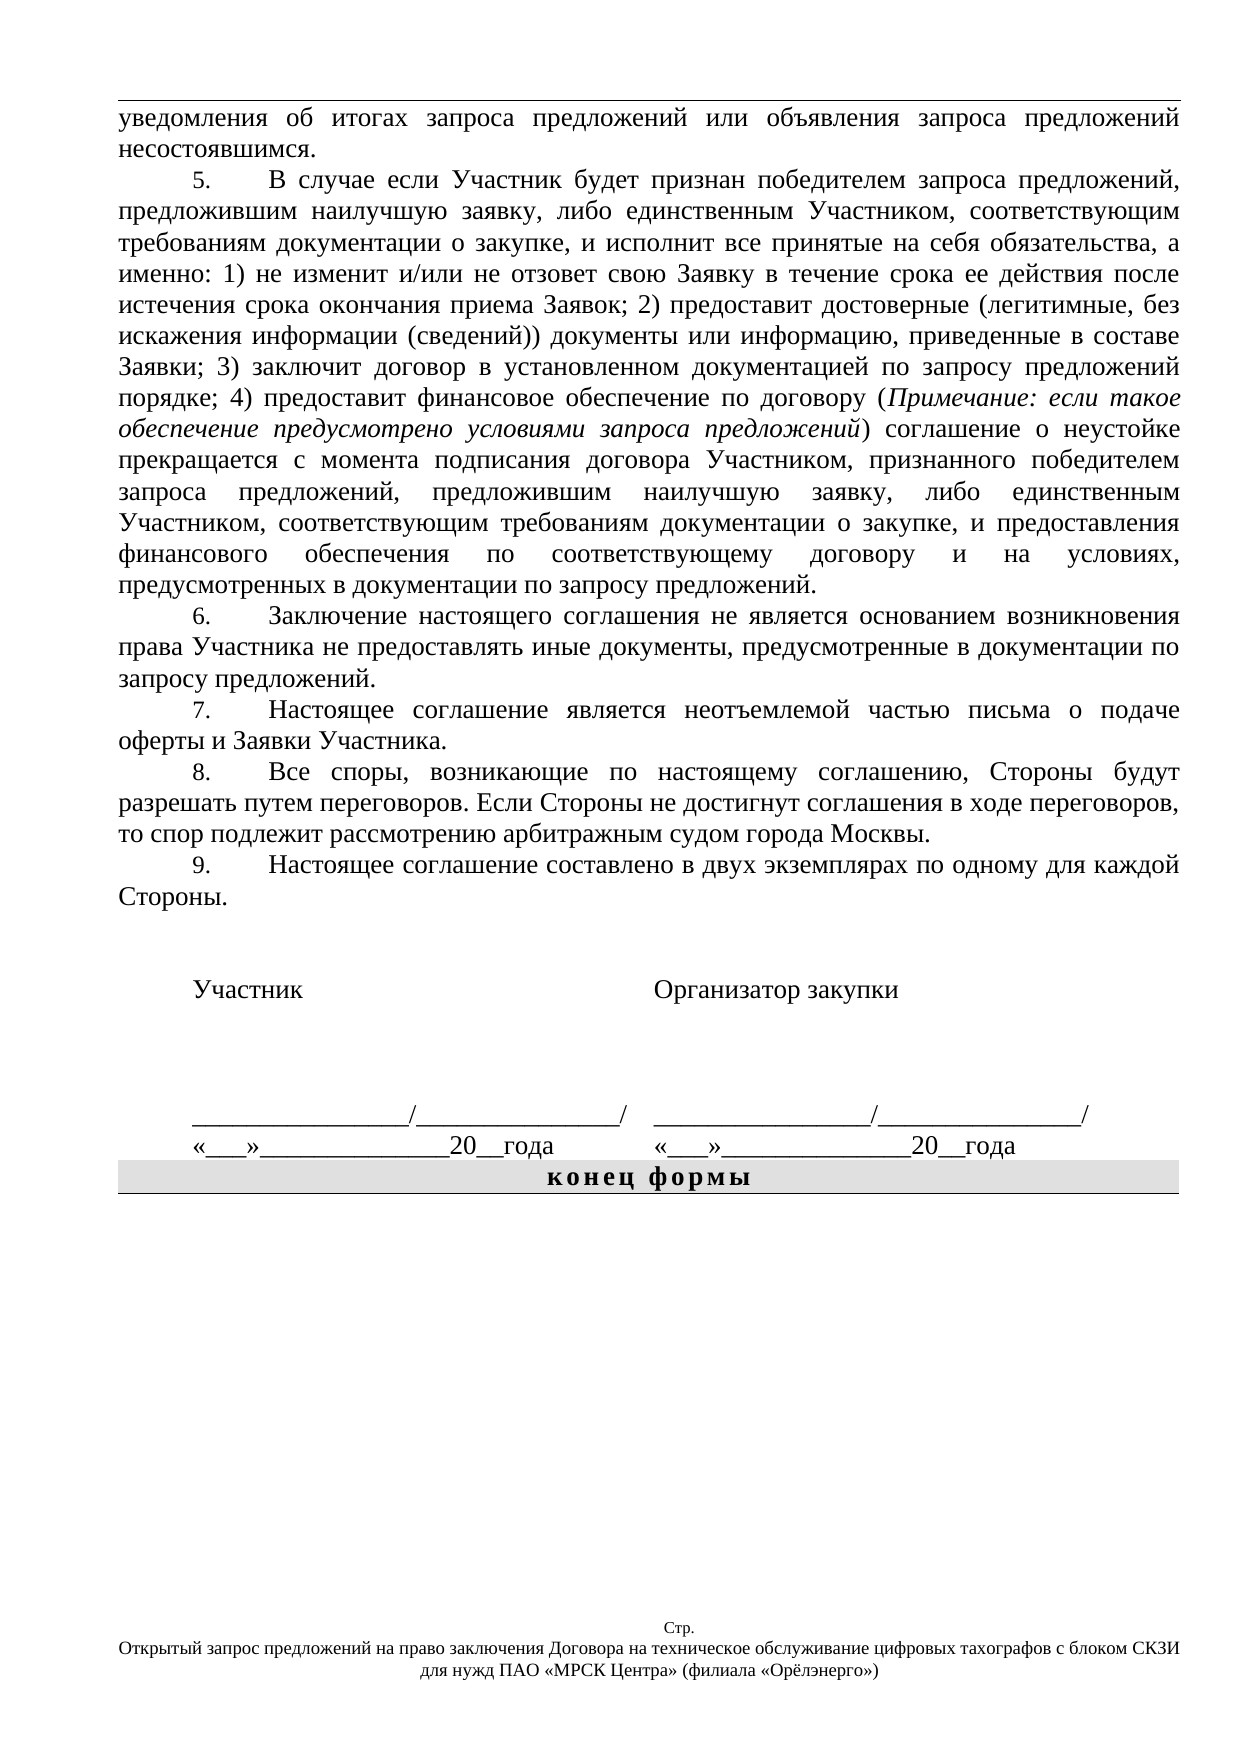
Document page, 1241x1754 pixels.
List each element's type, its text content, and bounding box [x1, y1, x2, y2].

list Заключение настоящего соглашения не является основанием возникновения права Участника не предоставлять иные документы, предусмотренные в документации по запросу предложений. [118, 599, 1181, 693]
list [118, 101, 1181, 163]
list Настоящее соглашение является неотъемлемой частью письма о подаче оферты и Заявки Участника. [118, 693, 1181, 755]
text конец формы [118, 1160, 1179, 1193]
table_cell ________________/_______________/ «___»______________20__года [181, 1004, 642, 1160]
list Все споры, возникающие по настоящему соглашению, Стороны будут разрешать путем переговоров. Если Стороны не достигнут соглашения в ходе переговоров, то спор подлежит рассмотрению арбитражным судом города Москвы. [118, 755, 1181, 848]
table_header Участник [181, 973, 642, 1004]
list Настоящее соглашение составлено в двух экземплярах по одному для каждой Стороны. [118, 848, 1181, 911]
table_cell ________________/_______________/ «___»______________20__года [643, 1004, 1104, 1160]
list В случае если Участник будет признан победителем запроса предложений, предложившим наилучшую заявку, либо единственным Участником, соответствующим требованиям документации о закупке, и исполнит все принятые на себя обязательства, а именно: 1) не изменит и/или не отзовет свою Заявку в течение срока ее действия после истечения срока окончания приема Заявок; 2) предоставит достоверные (легитимные, без искажения информации (сведений)) документы или информацию, приведенные в составе Заявки; 3) заключит договор в установленном документацией по запросу предложений порядке; 4) предоставит финансовое обеспечение по договору (Примечание: если такое обеспечение предусмотрено условиями запроса предложений) соглашение о неустойке прекращается с момента подписания договора Участником, признанного победителем запроса предложений, предложившим наилучшую заявку, либо единственным Участником, соответствующим требованиям документации о закупке, и предоставления финансового обеспечения по соответствующему договору и на условиях, предусмотренных в документации по запросу предложений. [118, 163, 1181, 599]
table_header Организатор закупки [643, 973, 1104, 1004]
